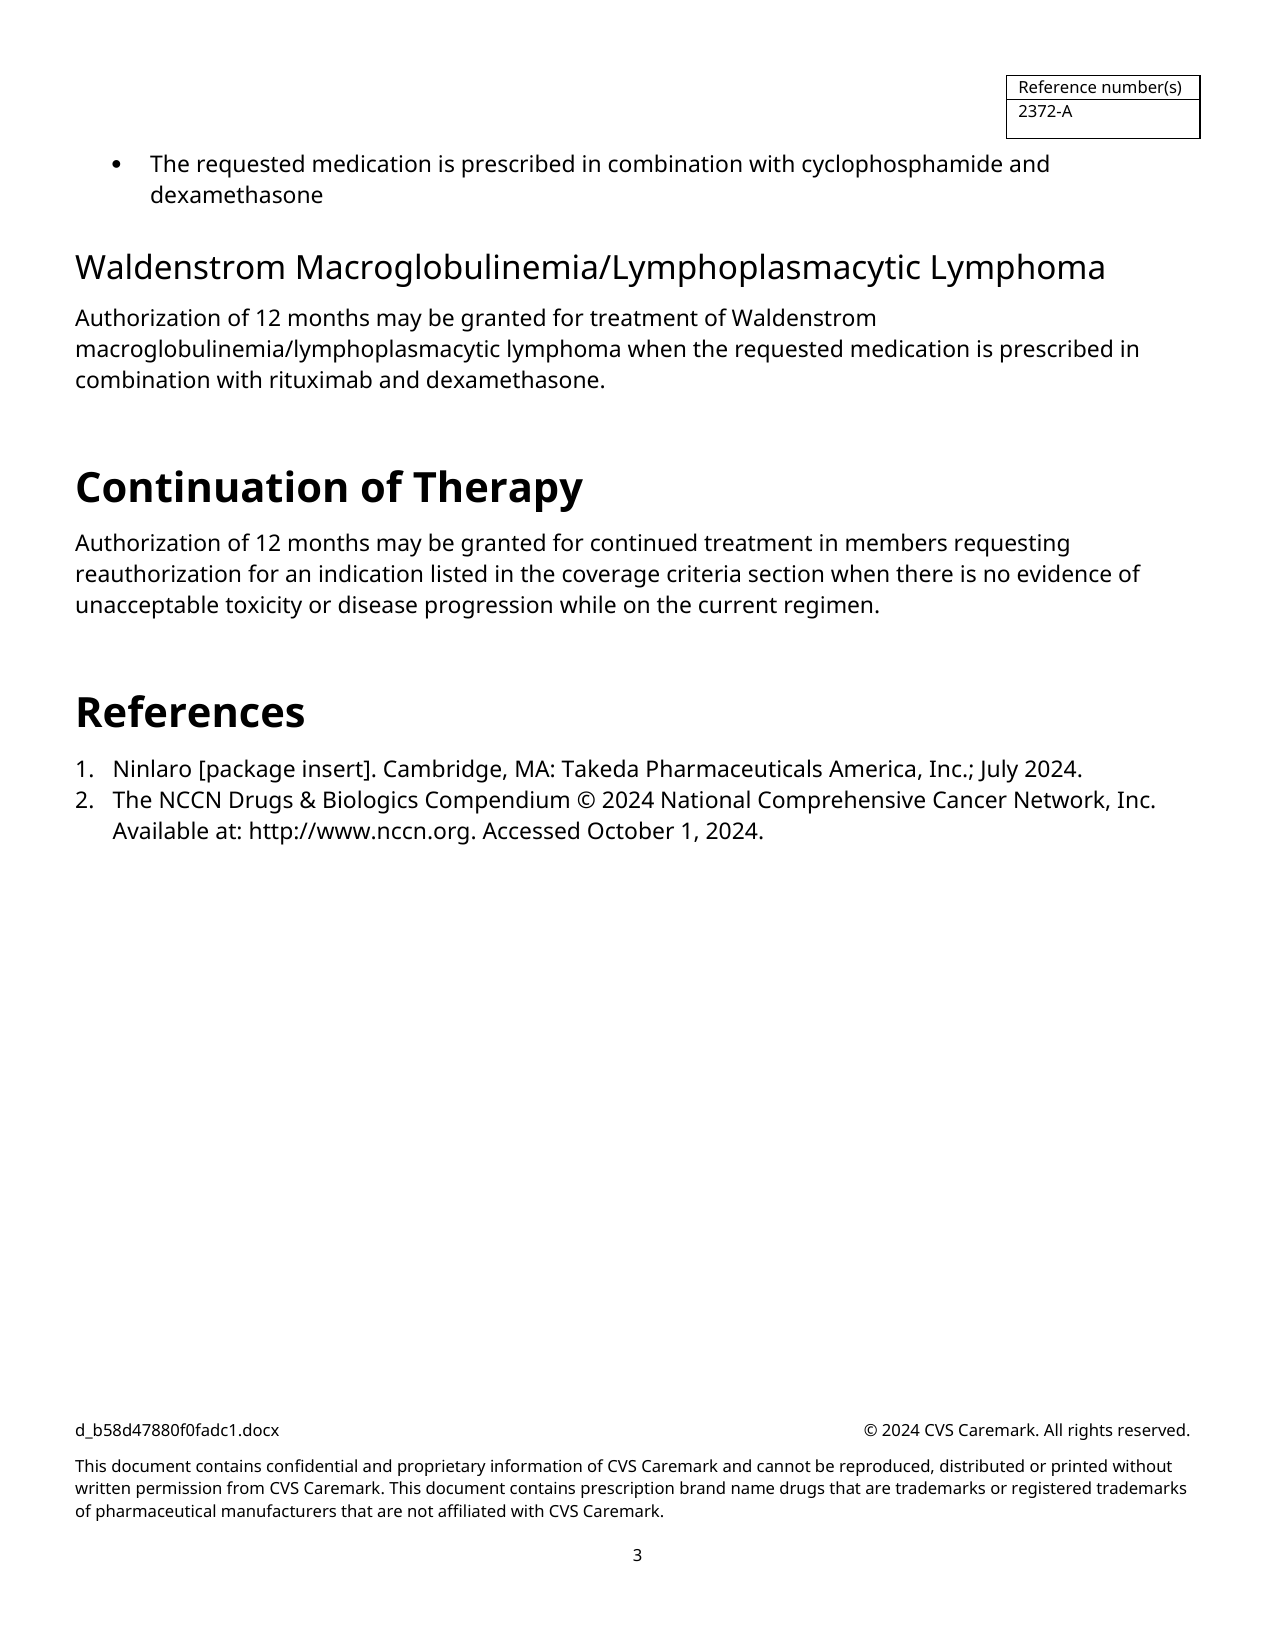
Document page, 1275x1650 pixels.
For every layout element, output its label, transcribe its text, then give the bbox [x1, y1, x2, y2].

subtitle References [75, 683, 1200, 740]
subtitle Continuation of Therapy [75, 458, 1200, 514]
subtitle Waldenstrom Macroglobulinemia/Lymphoplasmacytic Lymphoma [75, 243, 1200, 289]
text Authorization of 12 months may be granted for treatment of Waldenstrom macroglobulinemia/lymphoplasmacytic lymphoma when the requested medication is prescribed in combination with rituximab and dexamethasone. [75, 301, 1200, 395]
text The NCCN Drugs & Biologics Compendium © 2024 National Comprehensive Cancer Network, Inc. Available at: http://www.nccn.org. Accessed October 1, 2024. [75, 784, 1200, 846]
text Authorization of 12 months may be granted for continued treatment in members requesting reauthorization for an indication listed in the coverage criteria section when there is no evidence of unacceptable toxicity or disease progression while on the current regimen. [75, 527, 1200, 621]
list The requested medication is prescribed in combination with cyclophosphamide and dexamethasone [112, 148, 1200, 210]
text Ninlaro [package insert]. Cambridge, MA: Takeda Pharmaceuticals America, Inc.; July 2024. [75, 752, 1200, 784]
